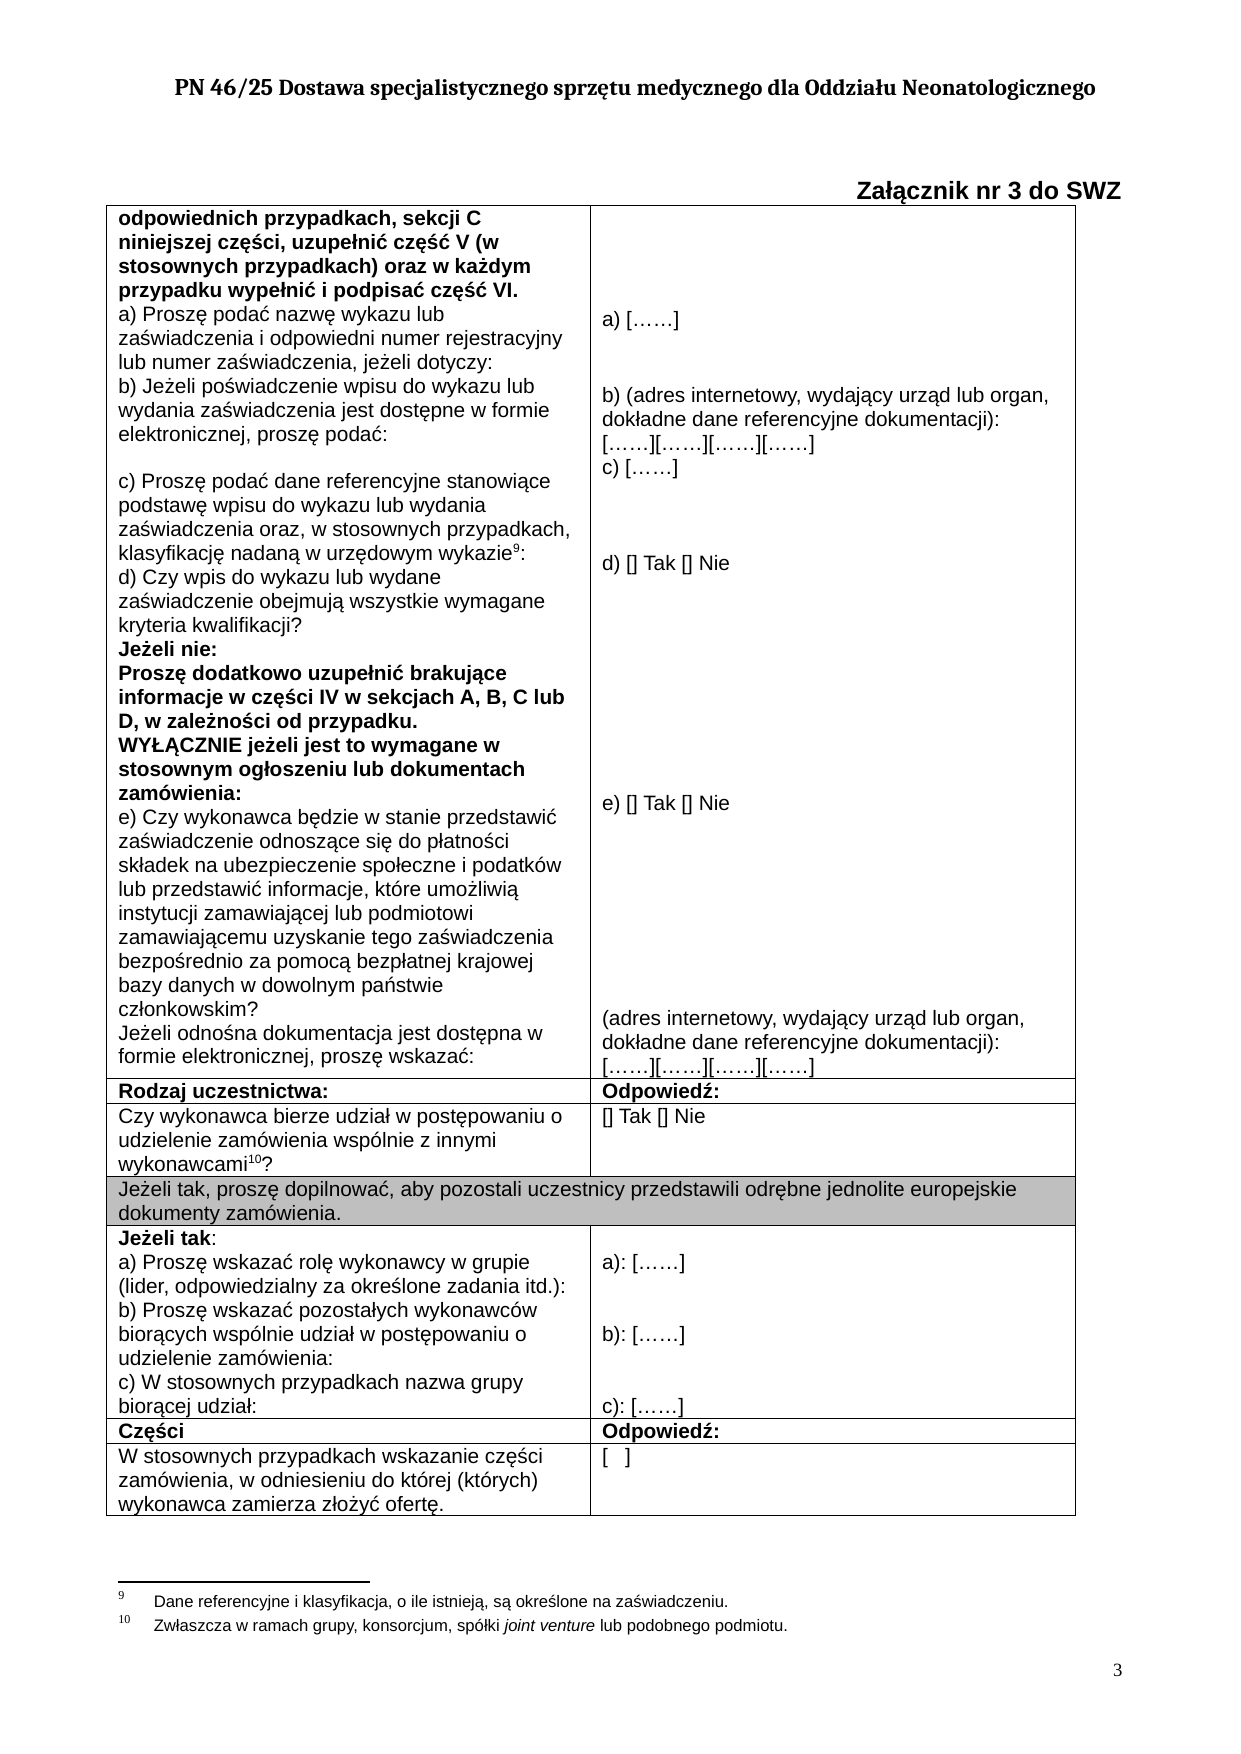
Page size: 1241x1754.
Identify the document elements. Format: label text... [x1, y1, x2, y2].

table_cell W stosownych przypadkach wskazanie części zamówienia, w odniesieniu do której (których) wykonawca zamierza złożyć ofertę. [107, 1444, 590, 1515]
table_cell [107, 206, 590, 1078]
table_cell Jeżeli tak, proszę dopilnować, aby pozostali uczestnicy przedstawili odrębne jednolite europejskie dokumenty zamówienia. [107, 1177, 1075, 1225]
table_cell [] Tak [] Nie [591, 1104, 1075, 1176]
table_cell Odpowiedź: [591, 1419, 1075, 1442]
table_cell Czy wykonawca bierze udział w postępowaniu o udzielenie zamówienia wspólnie z innymi wykonawcami? [107, 1104, 590, 1176]
table_cell Rodzaj uczestnictwa: [107, 1079, 590, 1103]
table_cell a): [……] b): [……] c): [……] [591, 1226, 1075, 1417]
table_cell Części [107, 1419, 590, 1442]
table_cell [ ] [591, 1444, 1075, 1515]
table_cell Jeżeli tak: a) Proszę wskazać rolę wykonawcy w grupie (lider, odpowiedzialny za określone zadania itd.): b) Proszę wskazać pozostałych wykonawców biorących wspólnie udział w postępowaniu o udzielenie zamówienia: c) W stosownych przypadkach nazwa grupy biorącej udział: [107, 1226, 590, 1417]
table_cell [591, 206, 1075, 1078]
table_cell Odpowiedź: [591, 1079, 1075, 1103]
